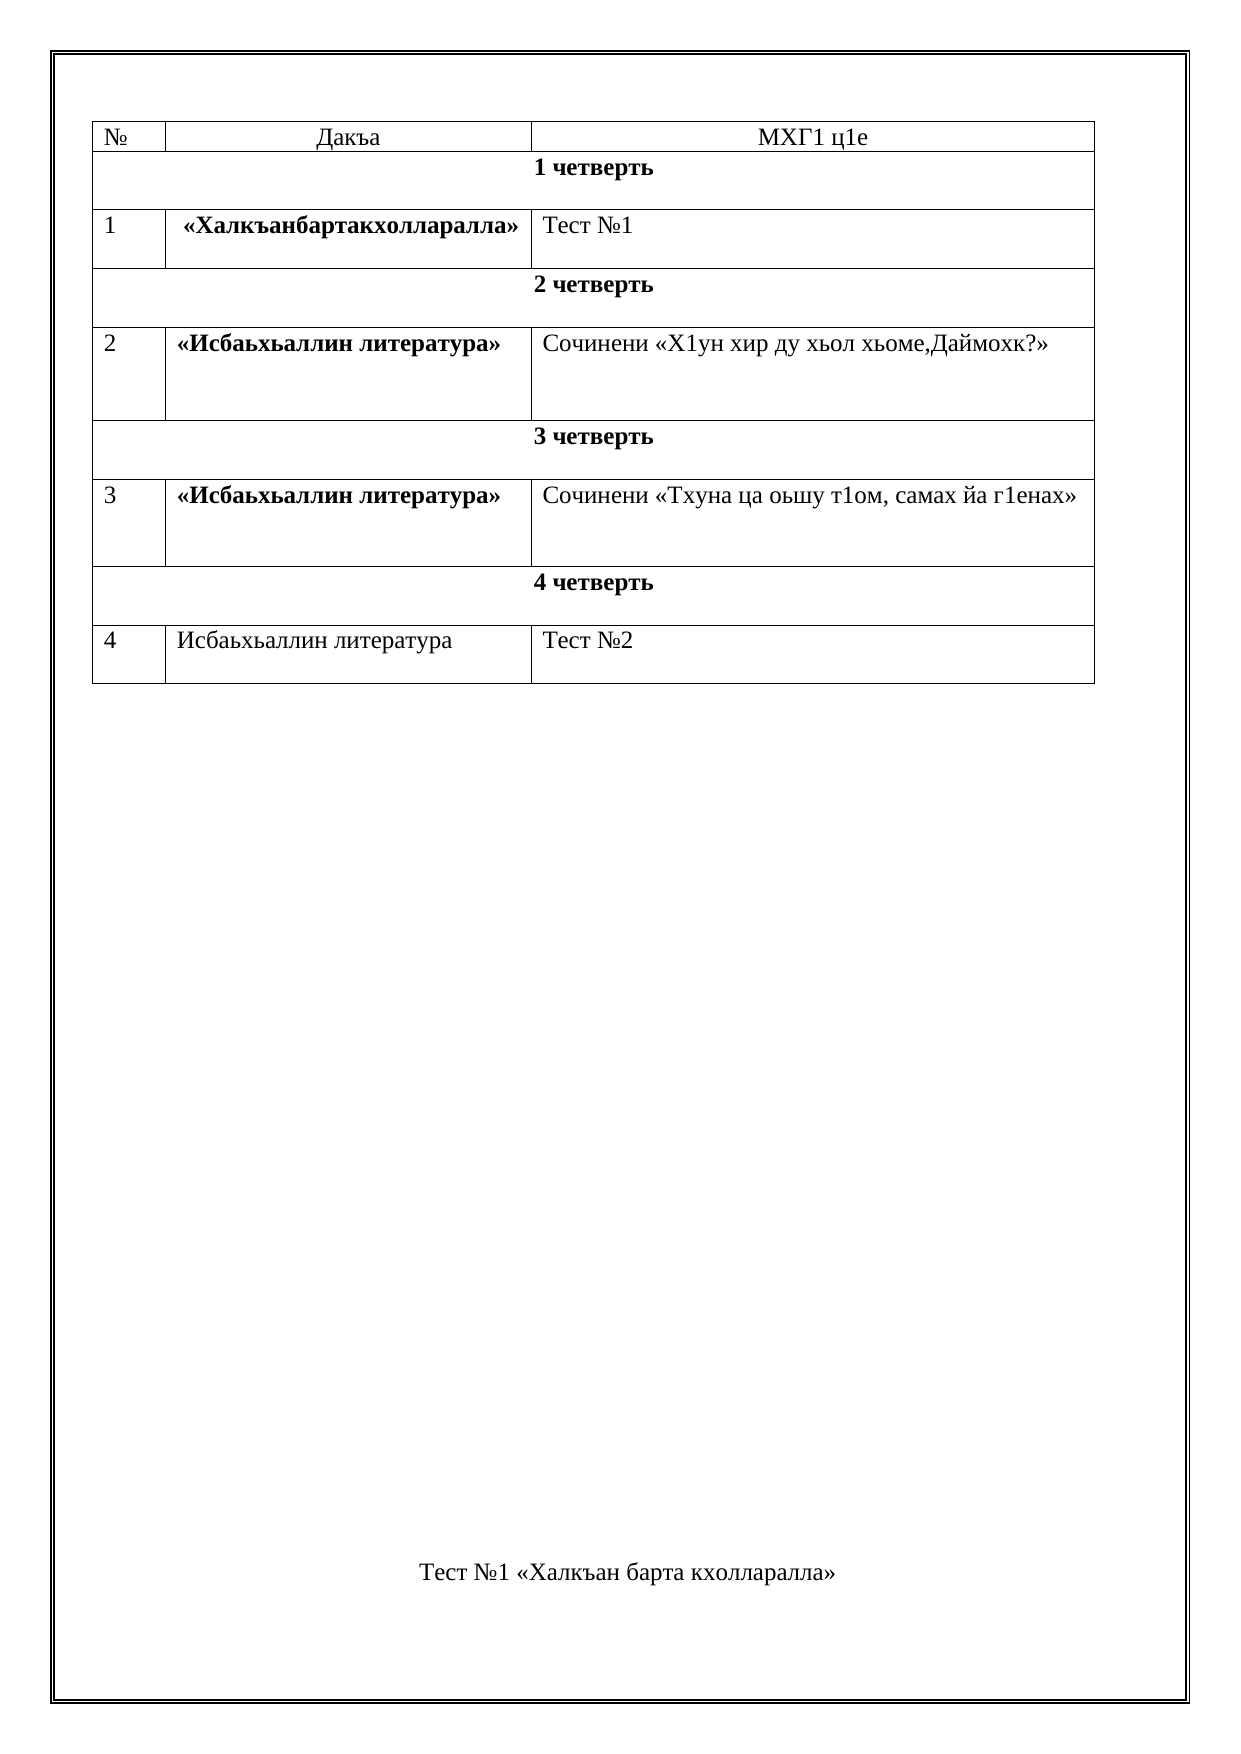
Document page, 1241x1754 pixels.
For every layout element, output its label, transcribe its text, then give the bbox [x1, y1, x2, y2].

table_cell 4 четверть [93, 567, 1094, 624]
table_cell Сочинени «Х1ун хир ду хьол хьоме,Даймохк?» [532, 328, 1094, 420]
table_cell Тест №1 [532, 210, 1094, 268]
table_cell Тест №2 [532, 626, 1094, 683]
table_cell «Халкъанбартакхолларалла» [166, 210, 531, 268]
table_cell 1 [93, 210, 165, 268]
table_cell Исбаьхьаллин литература [166, 626, 531, 683]
table_cell 1 четверть [93, 152, 1094, 209]
table_cell 2 [93, 328, 165, 420]
table_header № [93, 122, 165, 151]
table_cell 4 [93, 626, 165, 683]
table_header Дакъа [166, 122, 531, 151]
table_cell «Исбаьхьаллин литература» [166, 328, 531, 420]
table_cell «Исбаьхьаллин литература» [166, 480, 531, 566]
table_cell 3 четверть [93, 421, 1094, 479]
table_cell 3 [93, 480, 165, 566]
table_header МХГ1 ц1е [532, 122, 1094, 151]
text Тест №1 «Халкъан барта кхолларалла» [103, 1557, 1152, 1586]
table_cell 2 четверть [93, 269, 1094, 327]
table_cell Сочинени «Тхуна ца оьшу т1ом, самах йа г1енах» [532, 480, 1094, 566]
